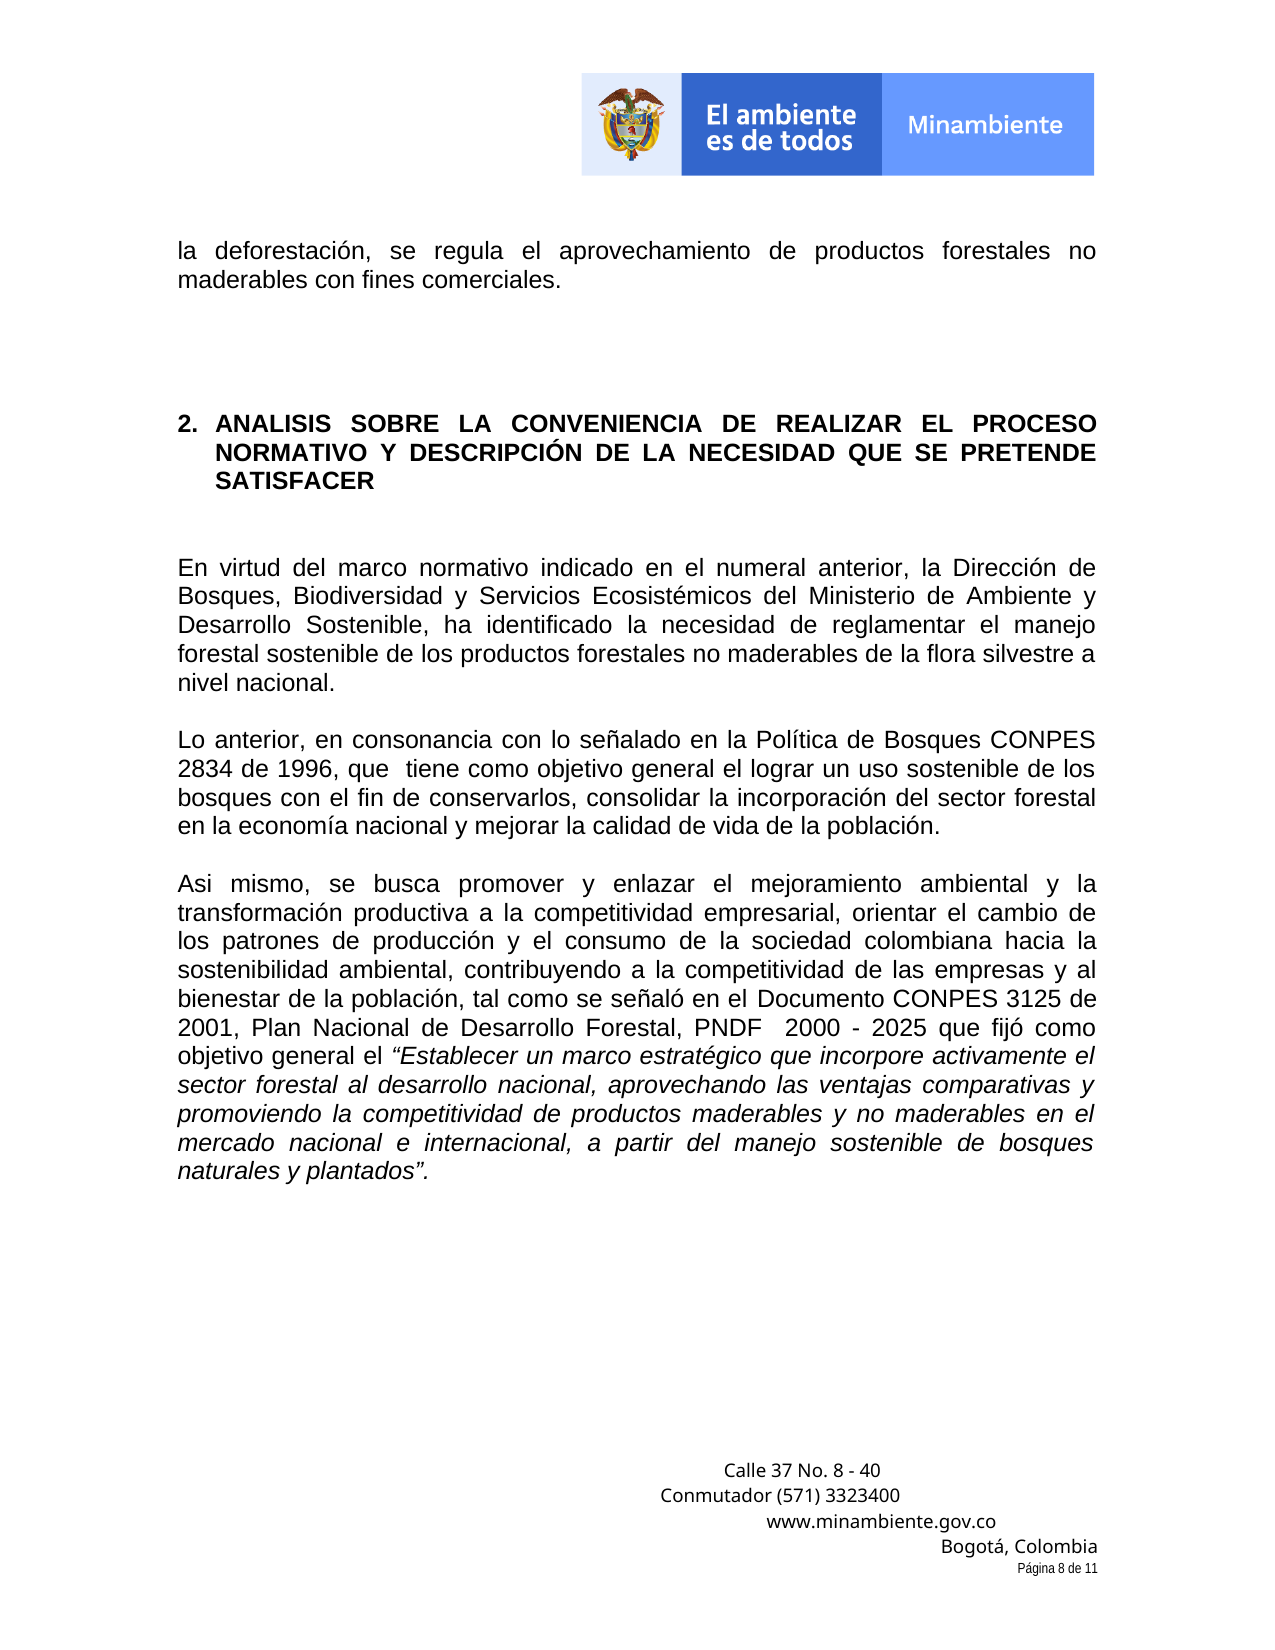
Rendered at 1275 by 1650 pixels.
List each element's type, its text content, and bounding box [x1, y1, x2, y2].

text Asi mismo, se busca promover y enlazar el mejoramiento ambiental y la transformación productiva a la competitividad empresarial, orientar el cambio de los patrones de producción y el consumo de la sociedad colombiana hacia la sostenibilidad ambiental, contribuyendo a la competitividad de las empresas y al bienestar de la población, tal como se señaló en el Documento CONPES 3125 de 2001, Plan Nacional de Desarrollo Forestal, PNDF 2000 - 2025 que fijó como objetivo general el “Establecer un marco estratégico que incorpore activamente el sector forestal al desarrollo nacional, aprovechando las ventajas comparativas y promoviendo la competitividad de productos maderables y no maderables en el mercado nacional e internacional, a partir del manejo sostenible de bosques naturales y plantados”. [177, 869, 1098, 1185]
text En virtud del marco normativo indicado en el numeral anterior, la Dirección de Bosques, Biodiversidad y Servicios Ecosistémicos del Ministerio de Ambiente y Desarrollo Sostenible, ha identificado la necesidad de reglamentar el manejo forestal sostenible de los productos forestales no maderables de la flora silvestre a nivel nacional. [177, 552, 1098, 696]
text Lo anterior, en consonancia con lo señalado en la Política de Bosques CONPES 2834 de 1996, que tiene como objetivo general el lograr un uso sostenible de los bosques con el fin de conservarlos, consolidar la incorporación del sector forestal en la economía nacional y mejorar la calidad de vida de la población. [177, 725, 1098, 840]
list ANALISIS SOBRE LA CONVENIENCIA DE REALIZAR EL PROCESO NORMATIVO Y DESCRIPCIÓN DE LA NECESIDAD QUE SE PRETENDE SATISFACER [177, 409, 1098, 495]
picture [581, 73, 1095, 176]
